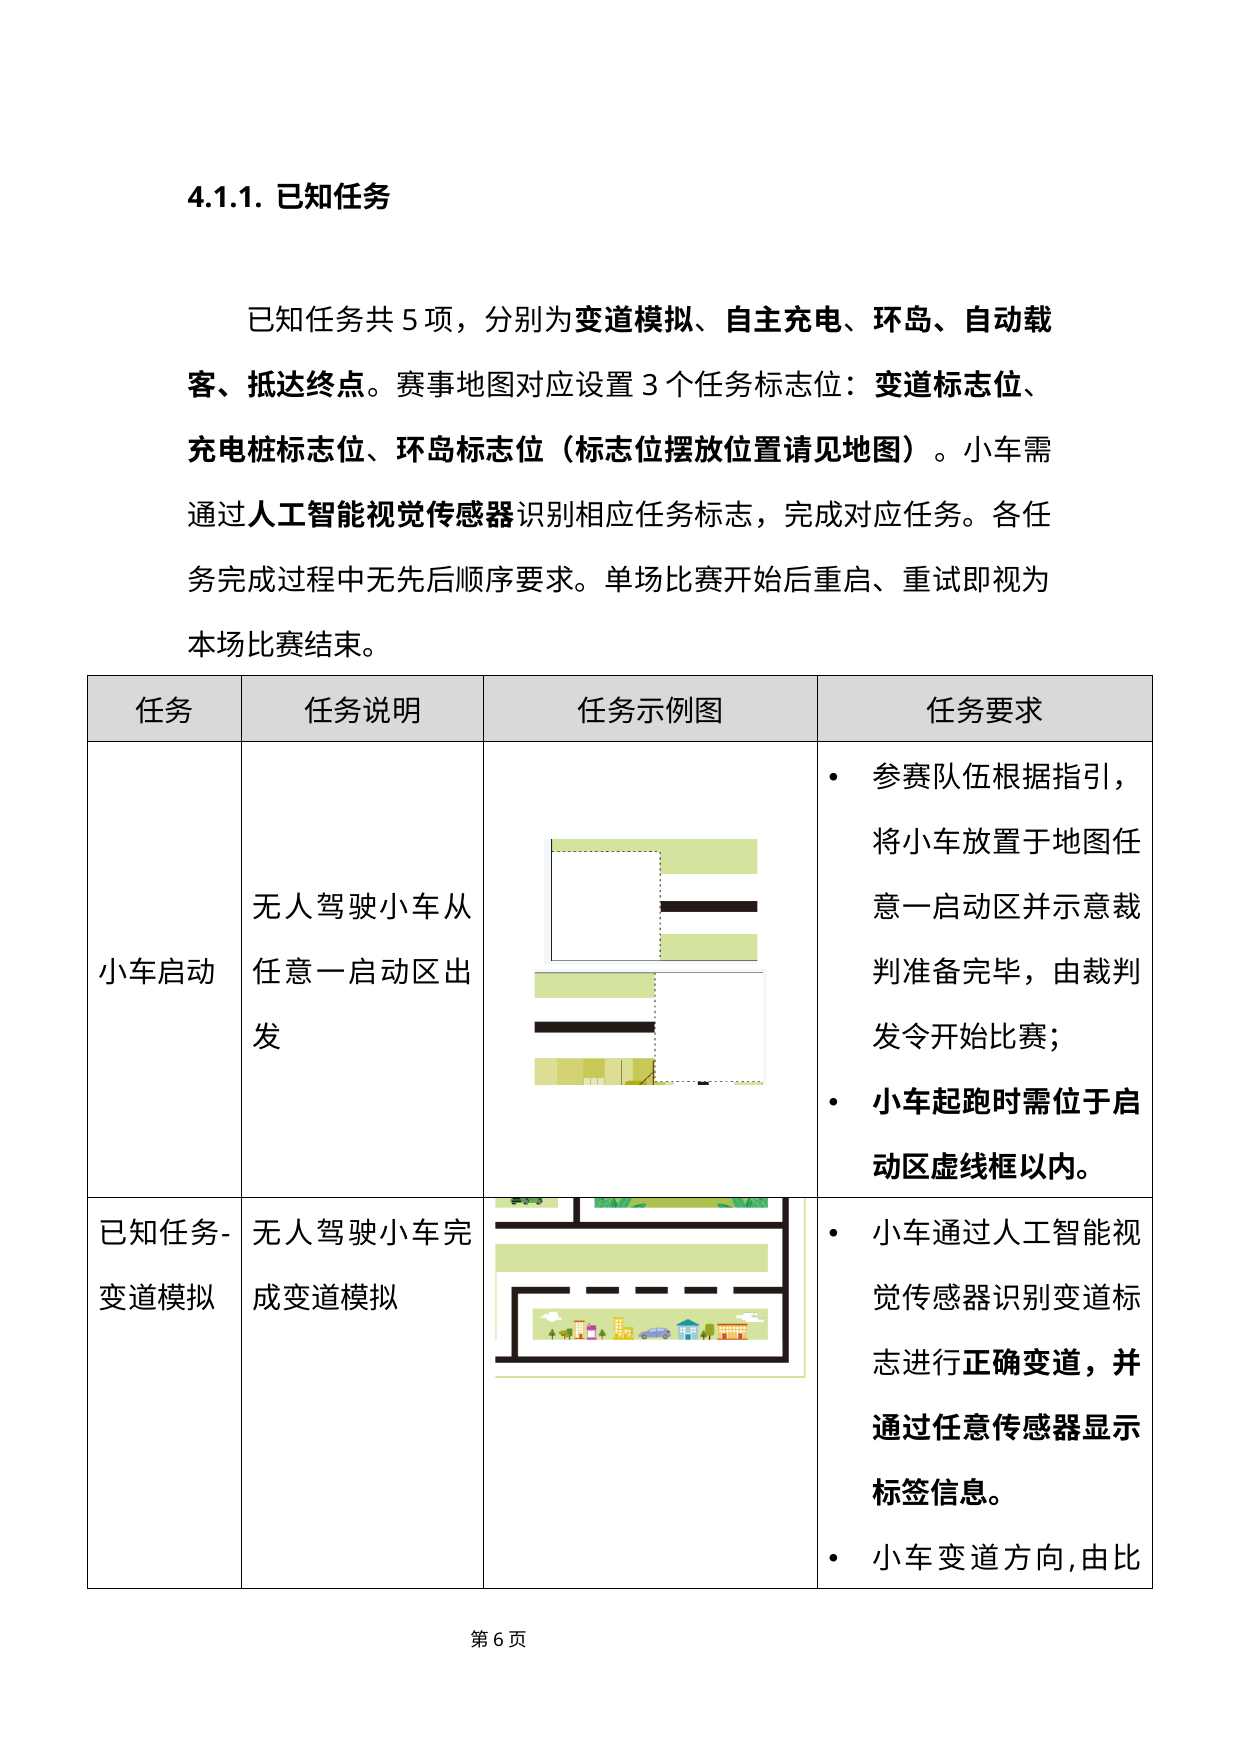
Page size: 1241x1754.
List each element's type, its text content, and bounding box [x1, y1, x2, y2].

subtitle 已知任务 [187, 162, 1053, 227]
table_cell [484, 742, 817, 1197]
table_header 任务 [88, 676, 241, 741]
table_cell 无人驾驶小车从任意一启动区出发 [242, 742, 483, 1197]
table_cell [818, 1198, 1152, 1588]
picture [543, 839, 758, 964]
table_cell 已知任务-变道模拟 [88, 1198, 241, 1588]
table_header 任务说明 [242, 676, 483, 741]
text 已知任务共5项，分别为变道模拟、自主充电、环岛、自动载客、抵达终点。赛事地图对应设置3个任务标志位：变道标志位、充电桩标志位、环岛标志位（标志位摆放位置请见地图）。小车需通过人工智能视觉传感器识别相应任务标志，完成对应任务。各任务完成过程中无先后顺序要求。单场比赛开始后重启、重试即视为本场比赛结束。 [187, 285, 1053, 675]
table_cell 小车启动 [88, 742, 241, 1197]
table_cell 参赛队伍根据指引，将小车放置于地图任意一启动区并示意裁判准备完毕，由裁判发令开始比赛； 小车起跑时需位于启动区虚线框以内。 [818, 742, 1152, 1197]
picture [495, 1198, 806, 1378]
table_header 任务示例图 [484, 676, 817, 741]
table_cell [484, 1198, 817, 1588]
table_cell 无人驾驶小车完成变道模拟 [242, 1198, 483, 1588]
table_header 任务要求 [818, 676, 1152, 741]
picture [534, 969, 767, 1085]
